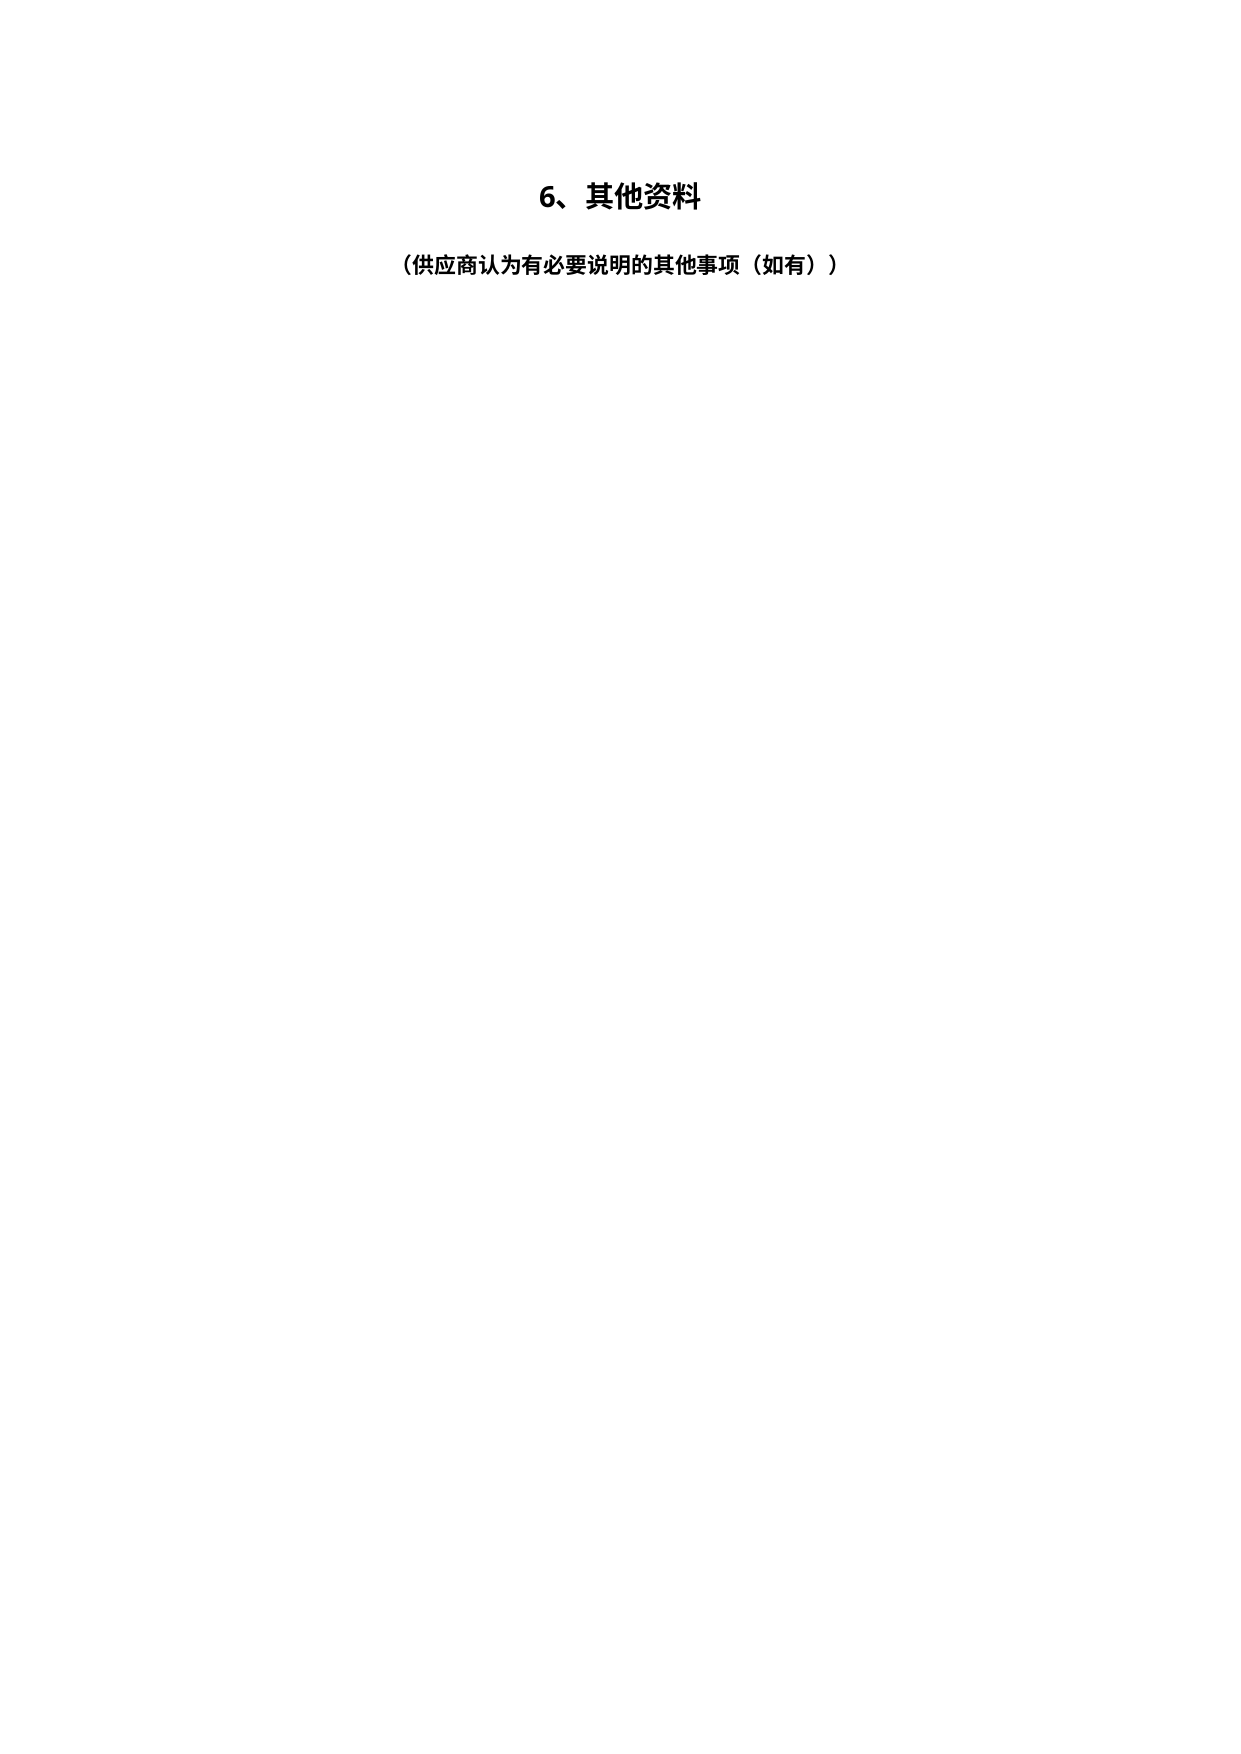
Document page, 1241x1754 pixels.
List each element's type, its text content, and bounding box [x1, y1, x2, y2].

list （供应商认为有必要说明的其他事项（如有）） [187, 248, 1053, 281]
list 其他资料 [187, 162, 1053, 227]
